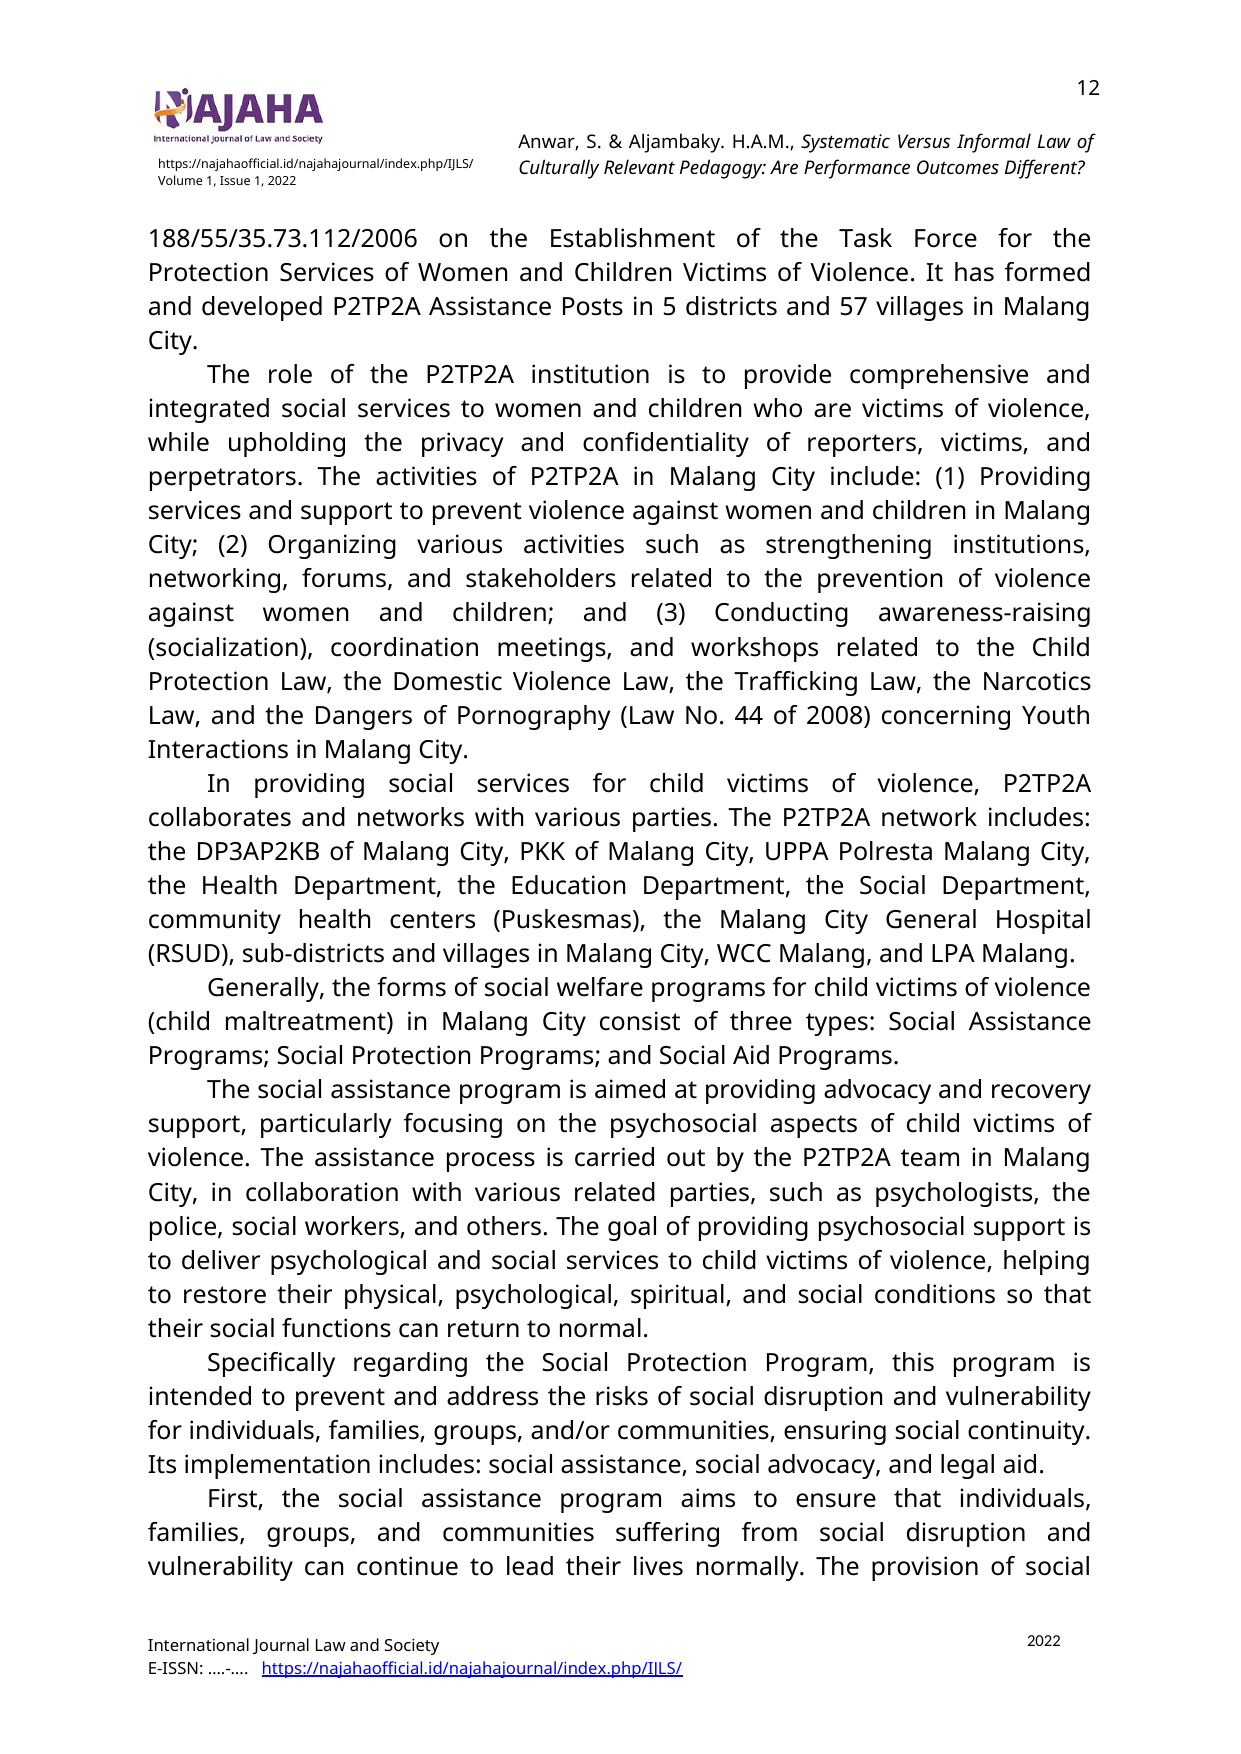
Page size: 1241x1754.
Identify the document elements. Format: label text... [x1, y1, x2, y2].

text In providing social services for child victims of violence, P2TP2A collaborates and networks with various parties. The P2TP2A network includes: the DP3AP2KB of Malang City, PKK of Malang City, UPPA Polresta Malang City, the Health Department, the Education Department, the Social Department, community health centers (Puskesmas), the Malang City General Hospital (RSUD), sub-districts and villages in Malang City, WCC Malang, and LPA Malang. [148, 765, 1092, 970]
text Generally, the forms of social welfare programs for child victims of violence (child maltreatment) in Malang City consist of three types: Social Assistance Programs; Social Protection Programs; and Social Aid Programs. [148, 970, 1092, 1072]
text The social assistance program is aimed at providing advocacy and recovery support, particularly focusing on the psychosocial aspects of child victims of violence. The assistance process is carried out by the P2TP2A team in Malang City, in collaboration with various related parties, such as psychologists, the police, social workers, and others. The goal of providing psychosocial support is to deliver psychological and social services to child victims of violence, helping to restore their physical, psychological, spiritual, and social conditions so that their social functions can return to normal. [148, 1072, 1092, 1344]
text The role of the P2TP2A institution is to provide comprehensive and integrated social services to women and children who are victims of violence, while upholding the privacy and confidentiality of reporters, victims, and perpetrators. The activities of P2TP2A in Malang City include: (1) Providing services and support to prevent violence against women and children in Malang City; (2) Organizing various activities such as strengthening institutions, networking, forums, and stakeholders related to the prevention of violence against women and children; and (3) Conducting awareness-raising (socialization), coordination meetings, and workshops related to the Child Protection Law, the Domestic Violence Law, the Trafficking Law, the Narcotics Law, and the Dangers of Pornography (Law No. 44 of 2008) concerning Youth Interactions in Malang City. [148, 357, 1092, 765]
text Specifically regarding the Social Protection Program, this program is intended to prevent and address the risks of social disruption and vulnerability for individuals, families, groups, and/or communities, ensuring social continuity. Its implementation includes: social assistance, social advocacy, and legal aid. [148, 1344, 1092, 1481]
picture [147, 75, 328, 158]
